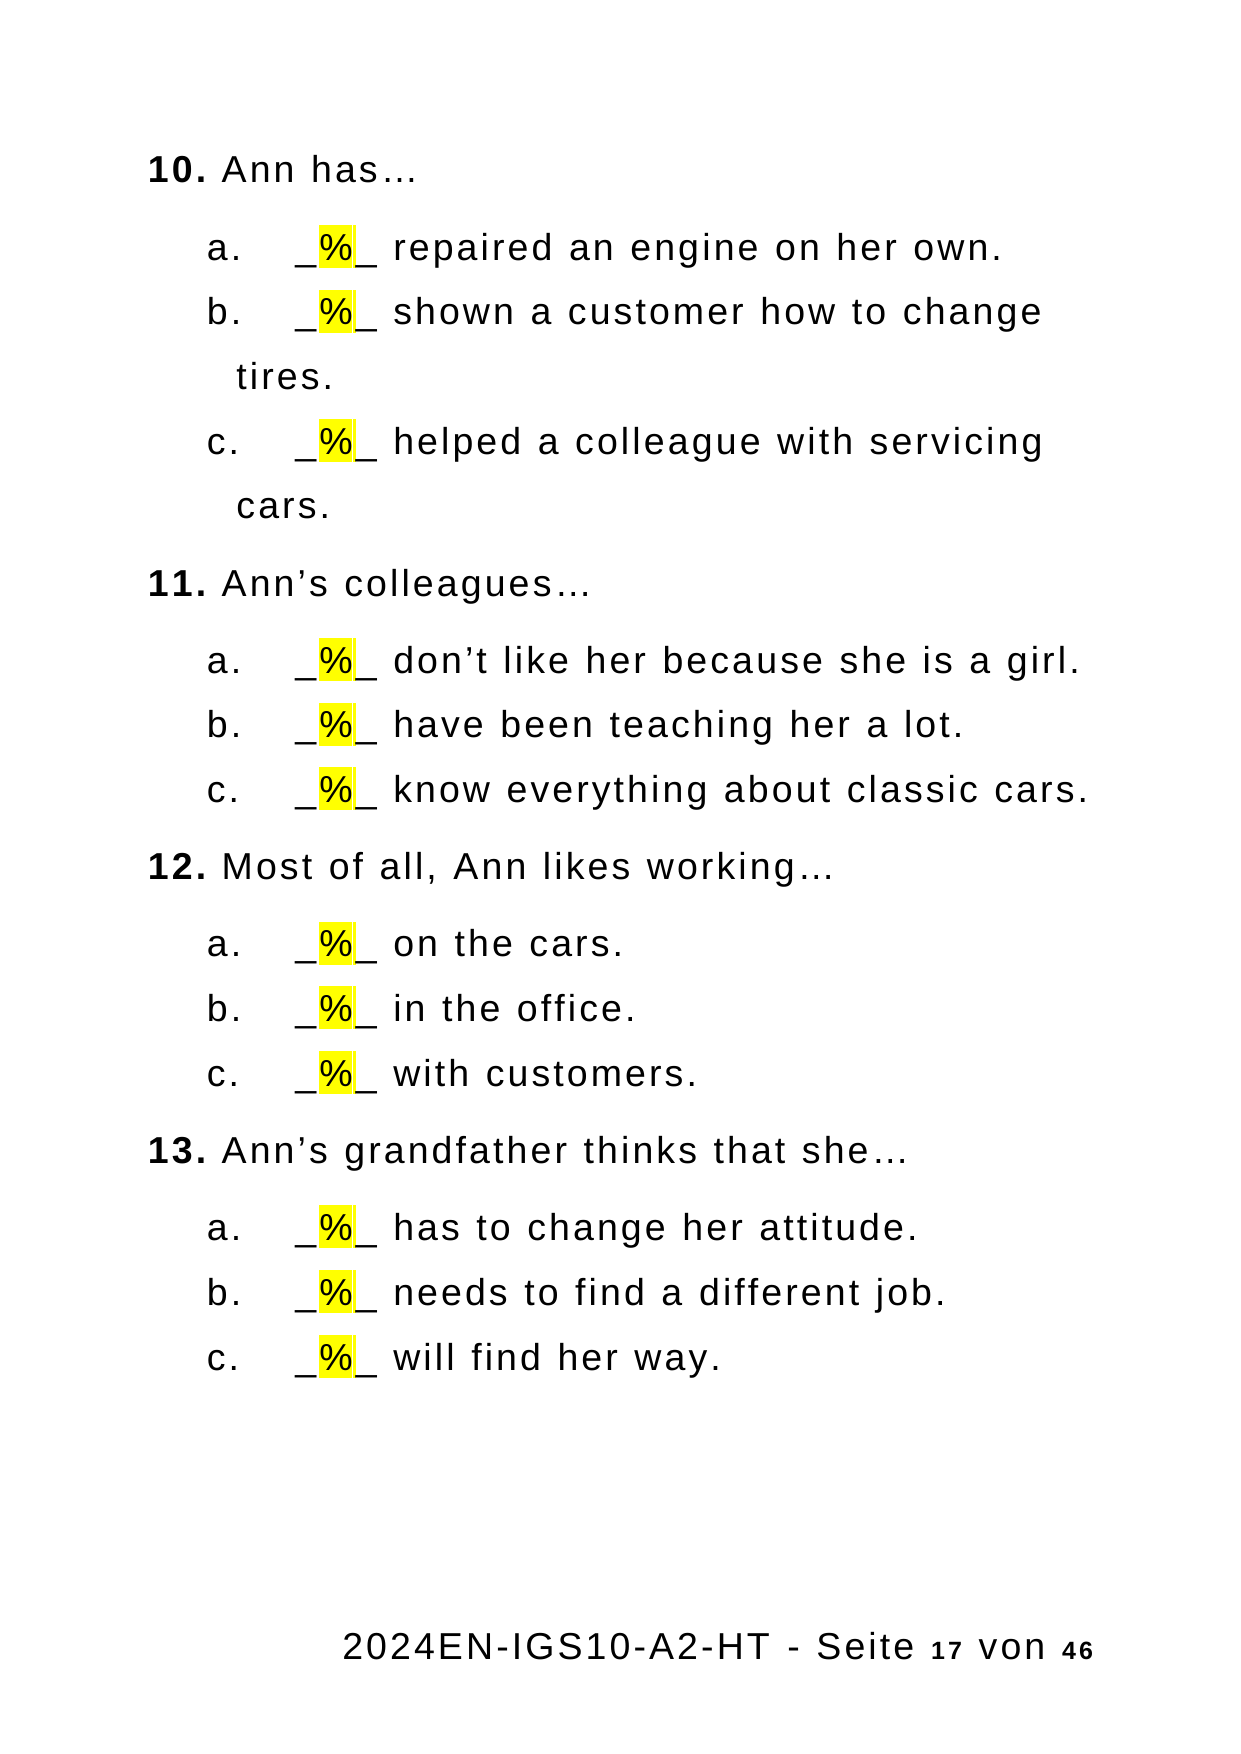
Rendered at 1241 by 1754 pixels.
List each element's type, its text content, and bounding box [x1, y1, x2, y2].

list a. _%_ don’t like her because she is a girl. [207, 638, 319, 681]
list a. _%_ on the cars. [207, 922, 319, 965]
list b. _%_ needs to find a different job. [207, 1270, 319, 1313]
list b. _%_ have been teaching her a lot. [356, 703, 1093, 746]
list c. _%_ with customers. [207, 1051, 319, 1094]
list c. _%_ will find her way. [207, 1335, 319, 1378]
list a. _%_ repaired an engine on her own. [356, 225, 1093, 268]
list c. _%_ know everything about classic cars. [207, 767, 319, 810]
list a. _%_ repaired an engine on her own. [207, 225, 319, 268]
list a. _%_ don’t like her because she is a girl. [356, 638, 1093, 681]
list a. _%_ on the cars. [356, 922, 1093, 965]
list 11. Ann’s colleagues… [148, 561, 1093, 604]
list b. _%_ shown a customer how to change tires. [207, 289, 1093, 397]
list c. _%_ will find her way. [356, 1335, 1093, 1378]
list 13. Ann’s grandfather thinks that she… [148, 1128, 1093, 1171]
list c. _%_ with customers. [356, 1051, 1093, 1094]
list b. _%_ in the office. [207, 986, 319, 1029]
list a. _%_ has to change her attitude. [356, 1205, 1093, 1248]
list c. _%_ helped a colleague with servicing cars. [207, 419, 1093, 527]
list 12. Most of all, Ann likes working… [148, 844, 1093, 888]
list b. _%_ in the office. [356, 986, 1093, 1029]
list a. _%_ has to change her attitude. [207, 1205, 319, 1248]
list b. _%_ have been teaching her a lot. [207, 703, 319, 746]
list c. _%_ know everything about classic cars. [356, 767, 1093, 810]
list b. _%_ needs to find a different job. [356, 1270, 1093, 1313]
list 10. Ann has… [148, 148, 1093, 191]
